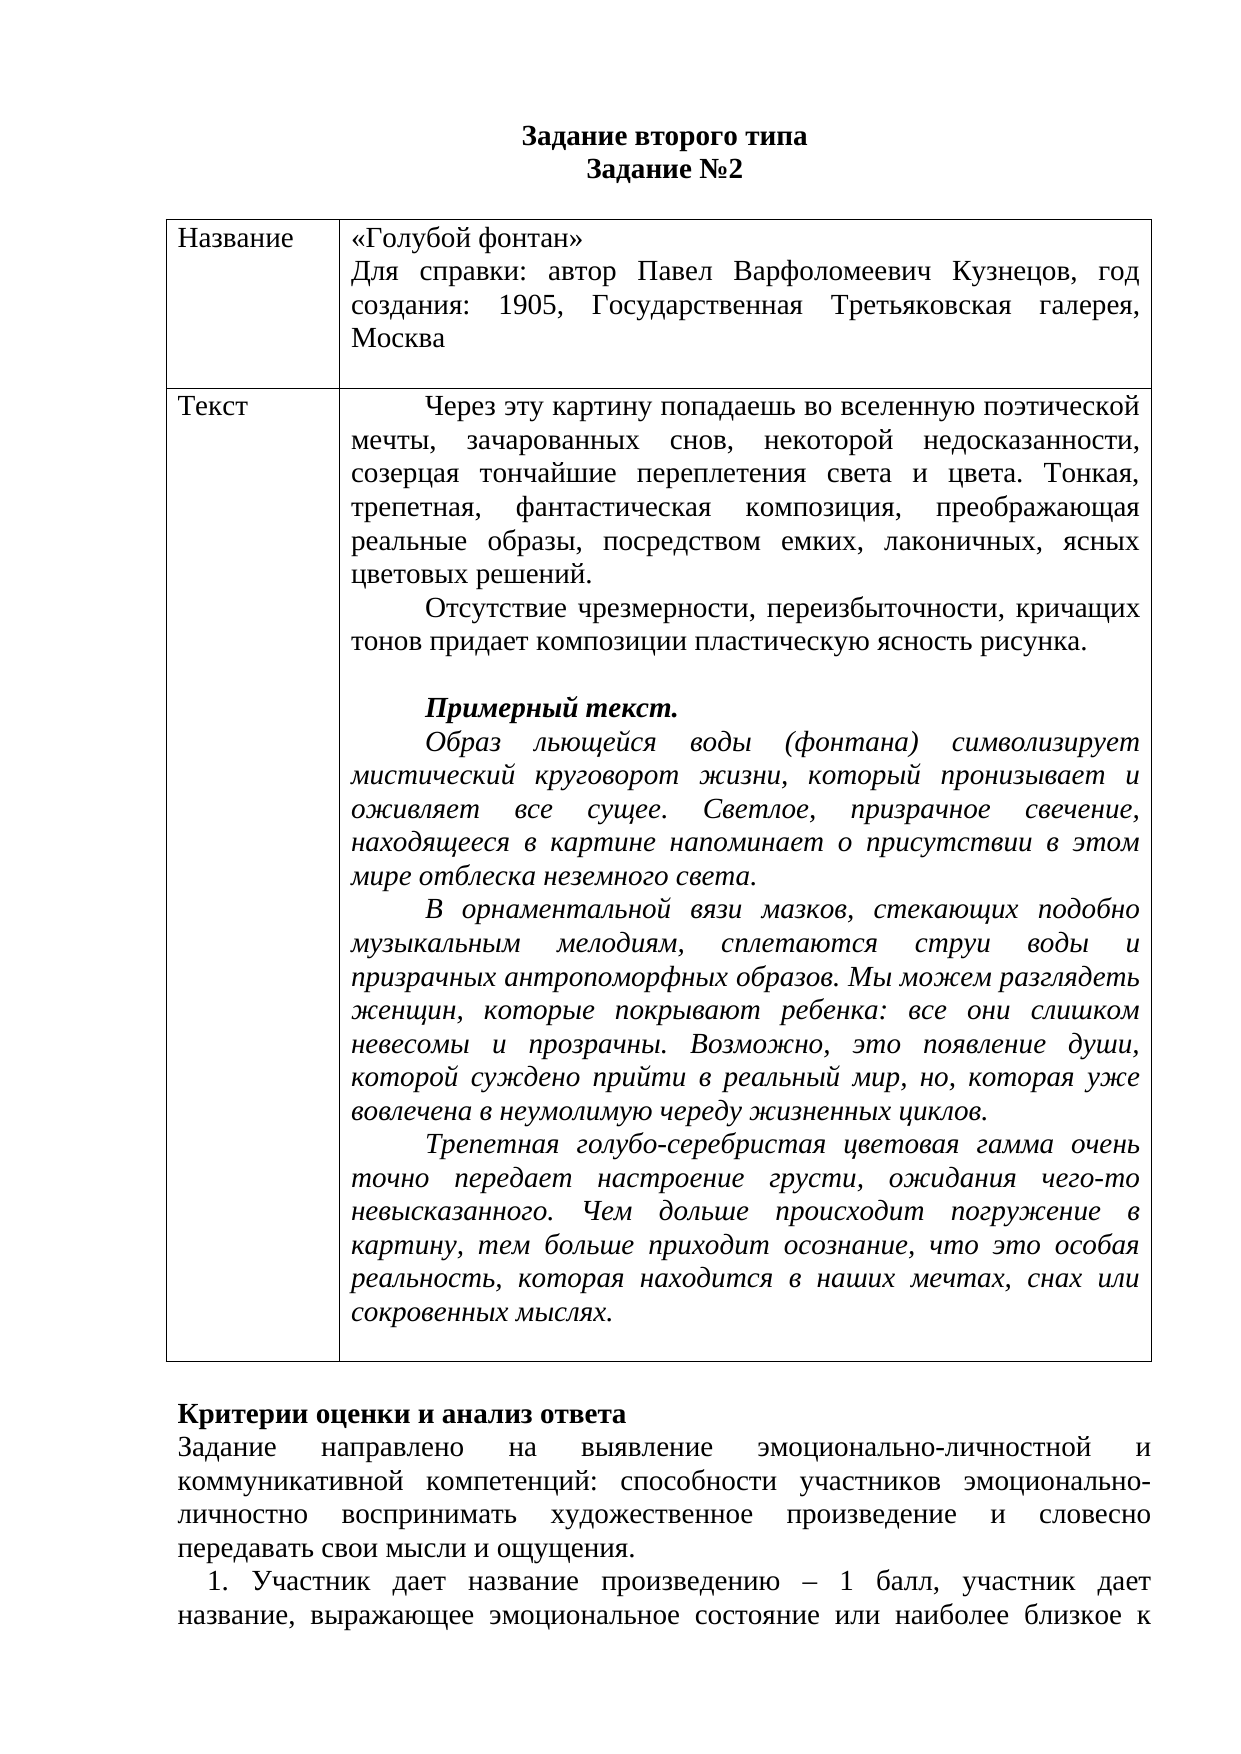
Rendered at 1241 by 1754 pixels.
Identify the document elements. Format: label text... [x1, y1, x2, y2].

table_header Название [167, 220, 339, 387]
text Задание №2 [177, 152, 1152, 185]
text Задание второго типа [177, 118, 1152, 152]
text Критерии оценки и анализ ответа [177, 1396, 1152, 1429]
table_header «Голубой фонтан» Для справки: автор Павел Варфоломеевич Кузнецов, год создания: 1905, Государственная Третьяковская галерея, Москва [340, 220, 1151, 387]
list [177, 1563, 1152, 1631]
text Задание направлено на выявление эмоционально-личностной и коммуникативной компетенций: способности участников эмоционально-личностно воспринимать художественное произведение и словесно передавать свои мысли и ощущения. [177, 1429, 1152, 1563]
table_cell Текст [167, 389, 339, 1361]
table_cell Через эту картину попадаешь во вселенную поэтической мечты, зачарованных снов, некоторой недосказанности, созерцая тончайшие переплетения света и цвета. Тонкая, трепетная, фантастическая композиция, преображающая реальные образы, посредством емких, лаконичных, ясных цветовых решений. Отсутствие чрезмерности, переизбыточности, кричащих тонов придает композиции пластическую ясность рисунка. Примерный текст. Образ льющейся воды (фонтана) символизирует мистический круговорот жизни, который пронизывает и оживляет все сущее. Светлое, призрачное свечение, находящееся в картине напоминает о присутствии в этом мире отблеска неземного света. В орнаментальной вязи мазков, стекающих подобно музыкальным мелодиям, сплетаются струи воды и призрачных антропоморфных образов. Мы можем разглядеть женщин, которые покрывают ребенка: все они слишком невесомы и прозрачны. Возможно, это появление души, которой суждено прийти в реальный мир, но, которая уже вовлечена в неумолимую череду жизненных циклов. Трепетная голубо-серебристая цветовая гамма очень точно передает настроение грусти, ожидания чего-то невысказанного. Чем дольше происходит погружение в картину, тем больше приходит осознание, что это особая реальность, которая находится в наших мечтах, снах или сокровенных мыслях. [340, 389, 1151, 1361]
